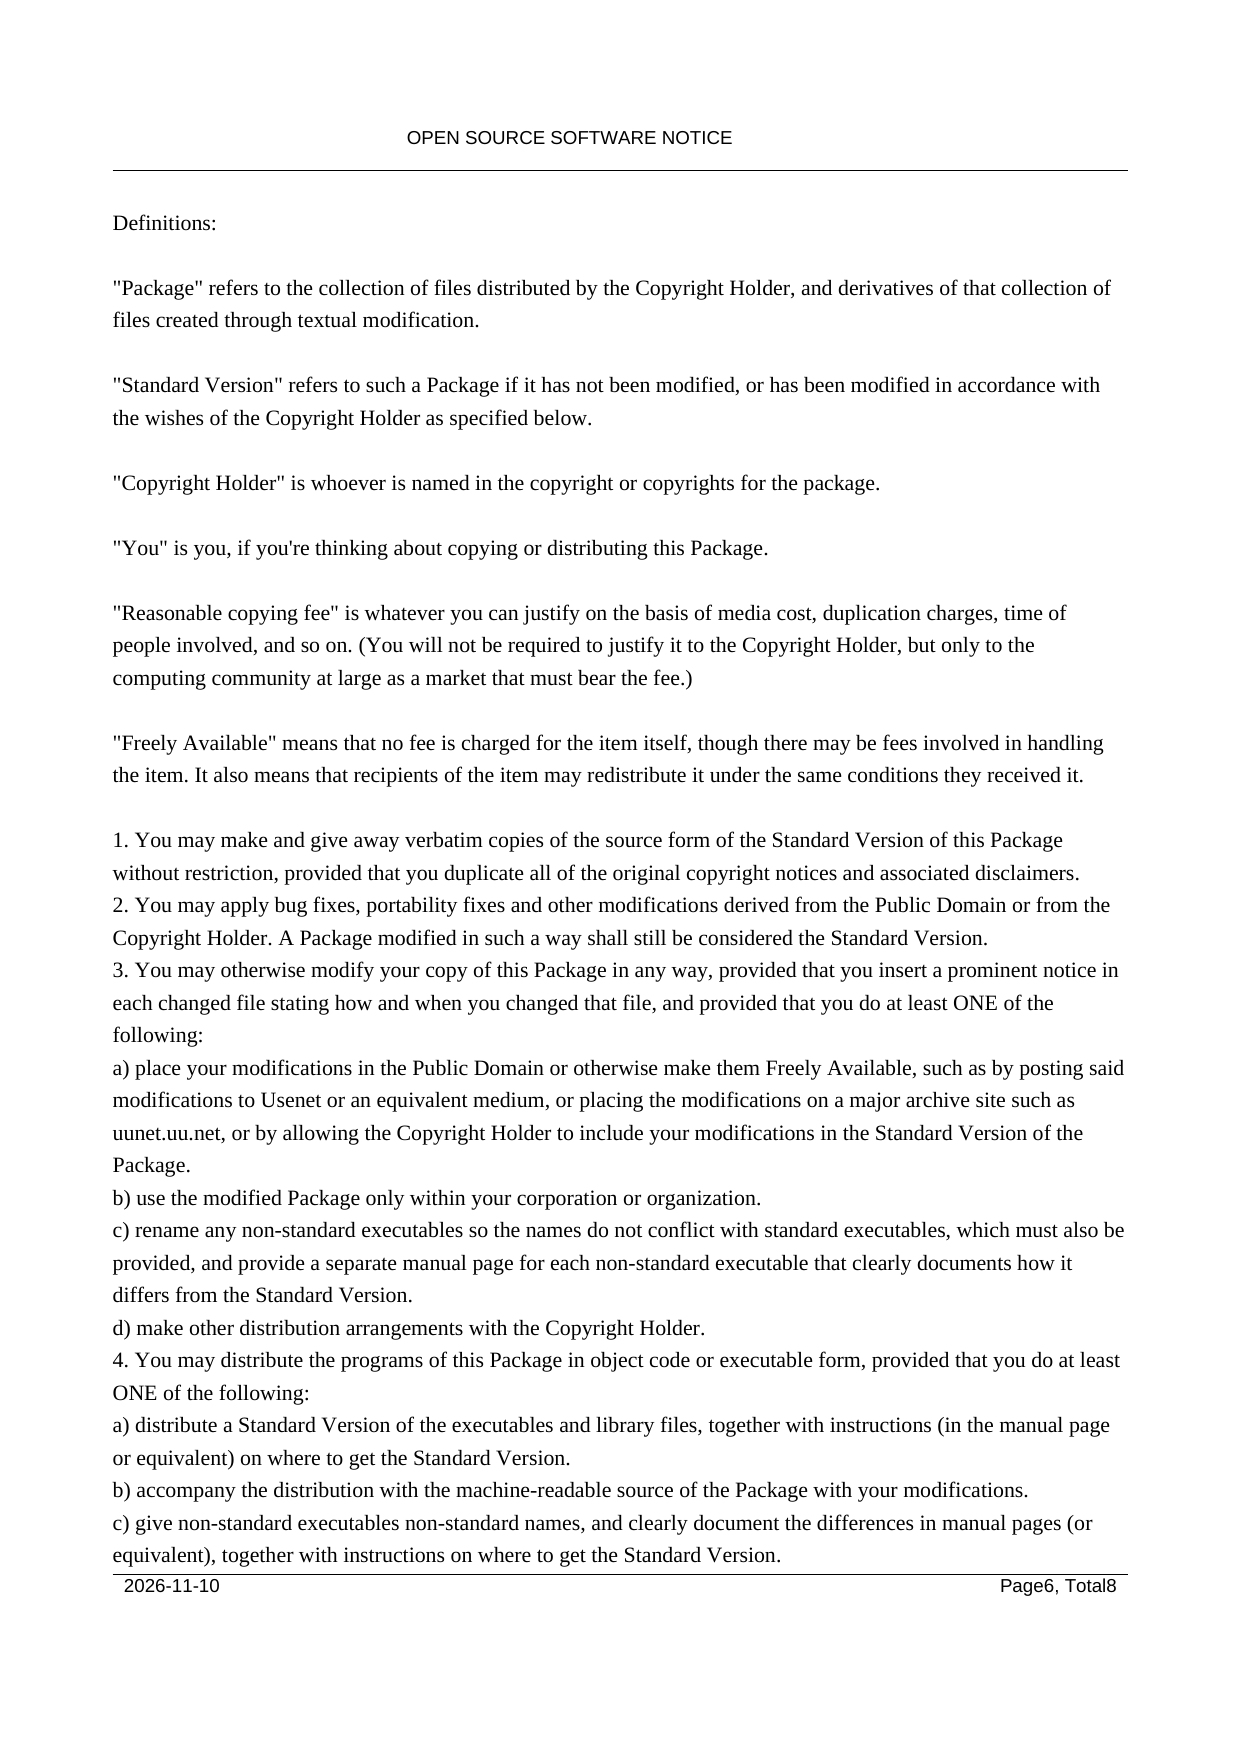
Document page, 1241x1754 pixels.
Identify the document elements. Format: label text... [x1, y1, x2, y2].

text 3. You may otherwise modify your copy of this Package in any way, provided that you insert a prominent notice in each changed file stating how and when you changed that file, and provided that you do at least ONE of the following: [112, 954, 1128, 1051]
text c) rename any non-standard executables so the names do not conflict with standard executables, which must also be provided, and provide a separate manual page for each non-standard executable that clearly documents how it differs from the Standard Version. [112, 1214, 1128, 1311]
text "Copyright Holder" is whoever is named in the copyright or copyrights for the package. [112, 466, 1128, 499]
text "Package" refers to the collection of files distributed by the Copyright Holder, and derivatives of that collection of files created through textual modification. [112, 271, 1128, 336]
text 4. You may distribute the programs of this Package in object code or executable form, provided that you do at least ONE of the following: [112, 1344, 1128, 1409]
text "You" is you, if you're thinking about copying or distributing this Package. [112, 531, 1128, 564]
text "Standard Version" refers to such a Package if it has not been modified, or has been modified in accordance with the wishes of the Copyright Holder as specified below. [112, 369, 1128, 434]
text a) place your modifications in the Public Domain or otherwise make them Freely Available, such as by posting said modifications to Usenet or an equivalent medium, or placing the modifications on a major archive site such as uunet.uu.net, or by allowing the Copyright Holder to include your modifications in the Standard Version of the Package. [112, 1051, 1128, 1181]
text b) use the modified Package only within your corporation or organization. [112, 1181, 1128, 1214]
text 1. You may make and give away verbatim copies of the source form of the Standard Version of this Package without restriction, provided that you duplicate all of the original copyright notices and associated disclaimers. [112, 824, 1128, 889]
text "Reasonable copying fee" is whatever you can justify on the basis of media cost, duplication charges, time of people involved, and so on. (You will not be required to justify it to the Copyright Holder, but only to the computing community at large as a market that must bear the fee.) [112, 596, 1128, 694]
text a) distribute a Standard Version of the executables and library files, together with instructions (in the manual page or equivalent) on where to get the Standard Version. [112, 1409, 1128, 1474]
text c) give non-standard executables non-standard names, and clearly document the differences in manual pages (or equivalent), together with instructions on where to get the Standard Version. [112, 1506, 1128, 1571]
text "Freely Available" means that no fee is charged for the item itself, though there may be fees involved in handling the item. It also means that recipients of the item may redistribute it under the same conditions they received it. [112, 726, 1128, 791]
text Definitions: [112, 206, 1128, 239]
text 2. You may apply bug fixes, portability fixes and other modifications derived from the Public Domain or from the Copyright Holder. A Package modified in such a way shall still be considered the Standard Version. [112, 889, 1128, 954]
text d) make other distribution arrangements with the Copyright Holder. [112, 1311, 1128, 1344]
text b) accompany the distribution with the machine-readable source of the Package with your modifications. [112, 1474, 1128, 1506]
